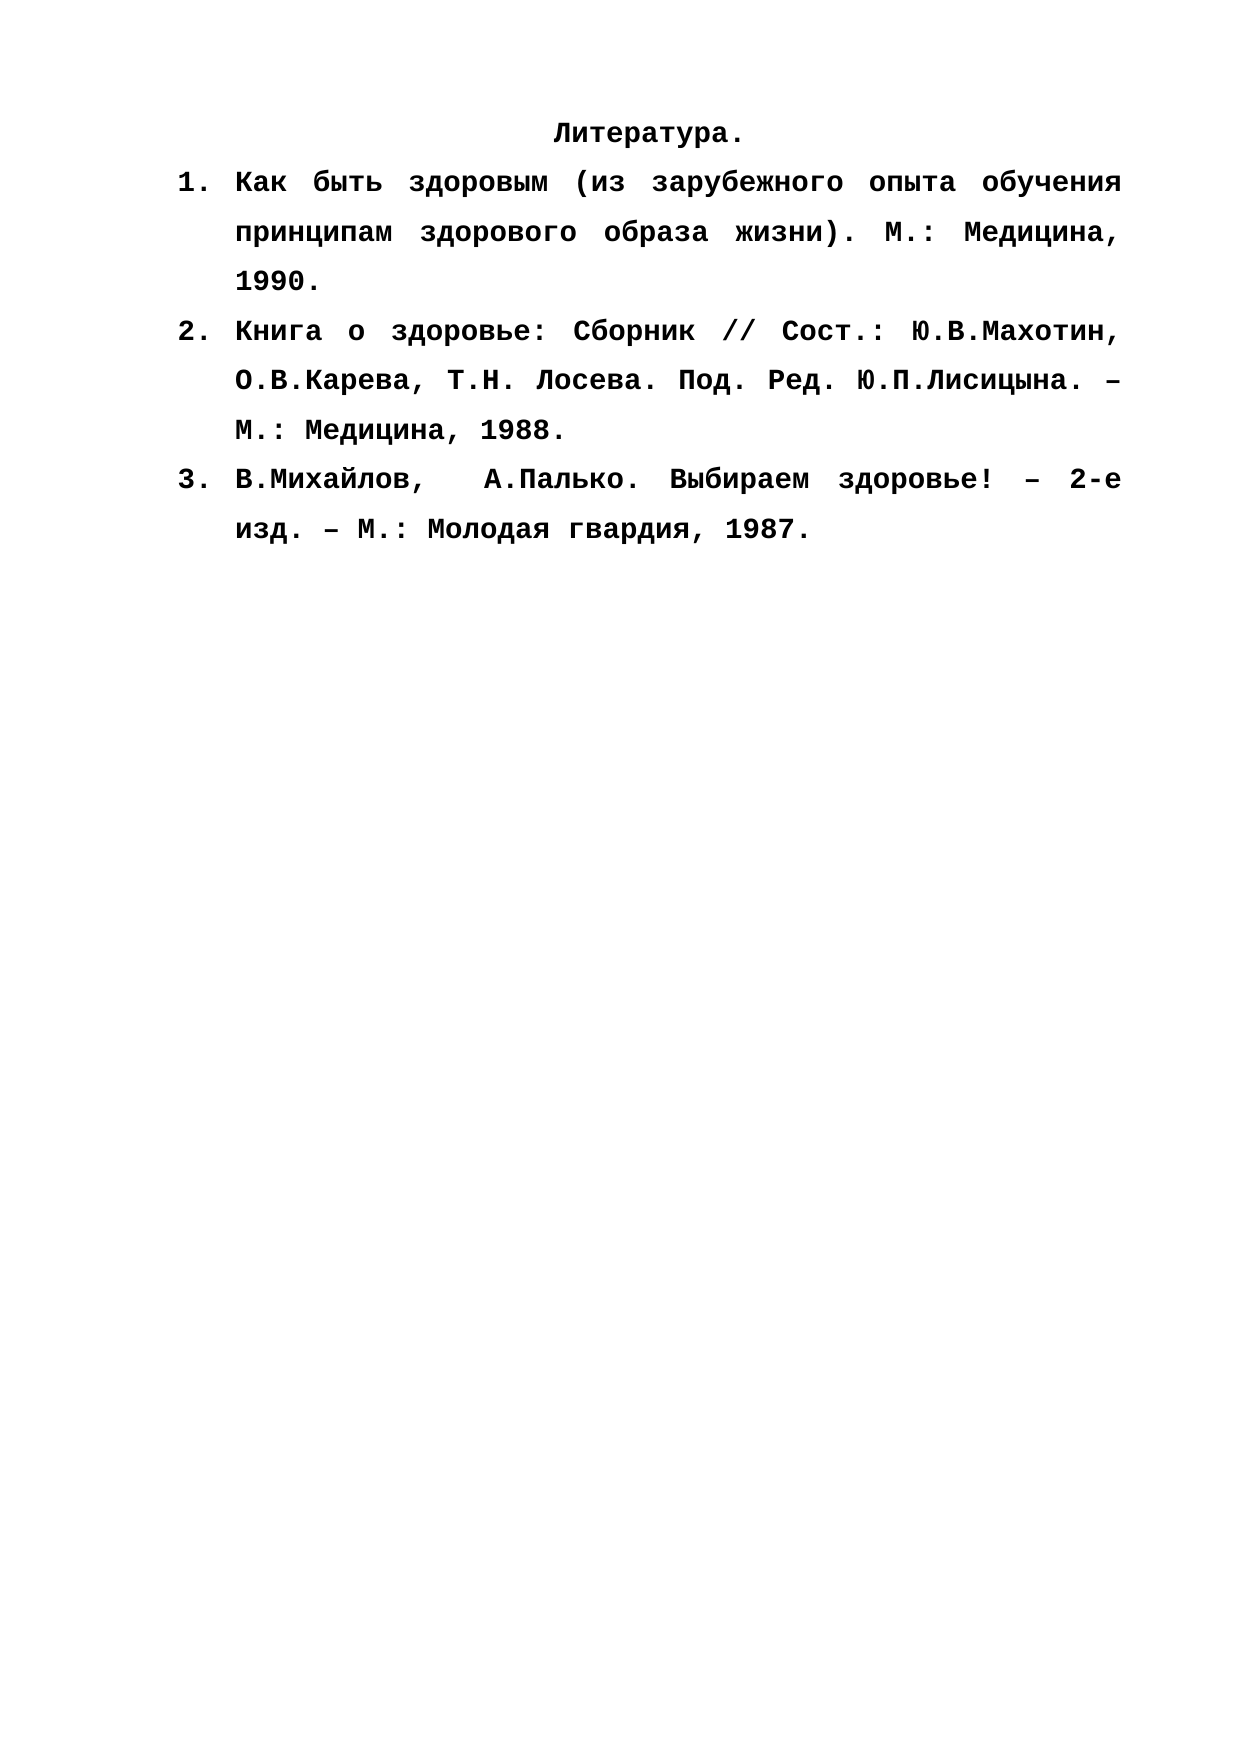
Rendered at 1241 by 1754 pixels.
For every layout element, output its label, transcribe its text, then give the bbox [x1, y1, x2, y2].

list В.Михайлов, А.Палько. Выбираем здоровье! – 2-е изд. – М.: Молодая гвардия, 1987. [177, 464, 1122, 547]
text Литература. [177, 118, 1122, 151]
list Как быть здоровым (из зарубежного опыта обучения принципам здорового образа жизни). М.: Медицина, 1990. [177, 168, 1122, 299]
list Книга о здоровье: Сборник // Сост.: Ю.В.Махотин, О.В.Карева, Т.Н. Лосева. Под. Ред. Ю.П.Лисицына. – М.: Медицина, 1988. [177, 316, 1122, 448]
